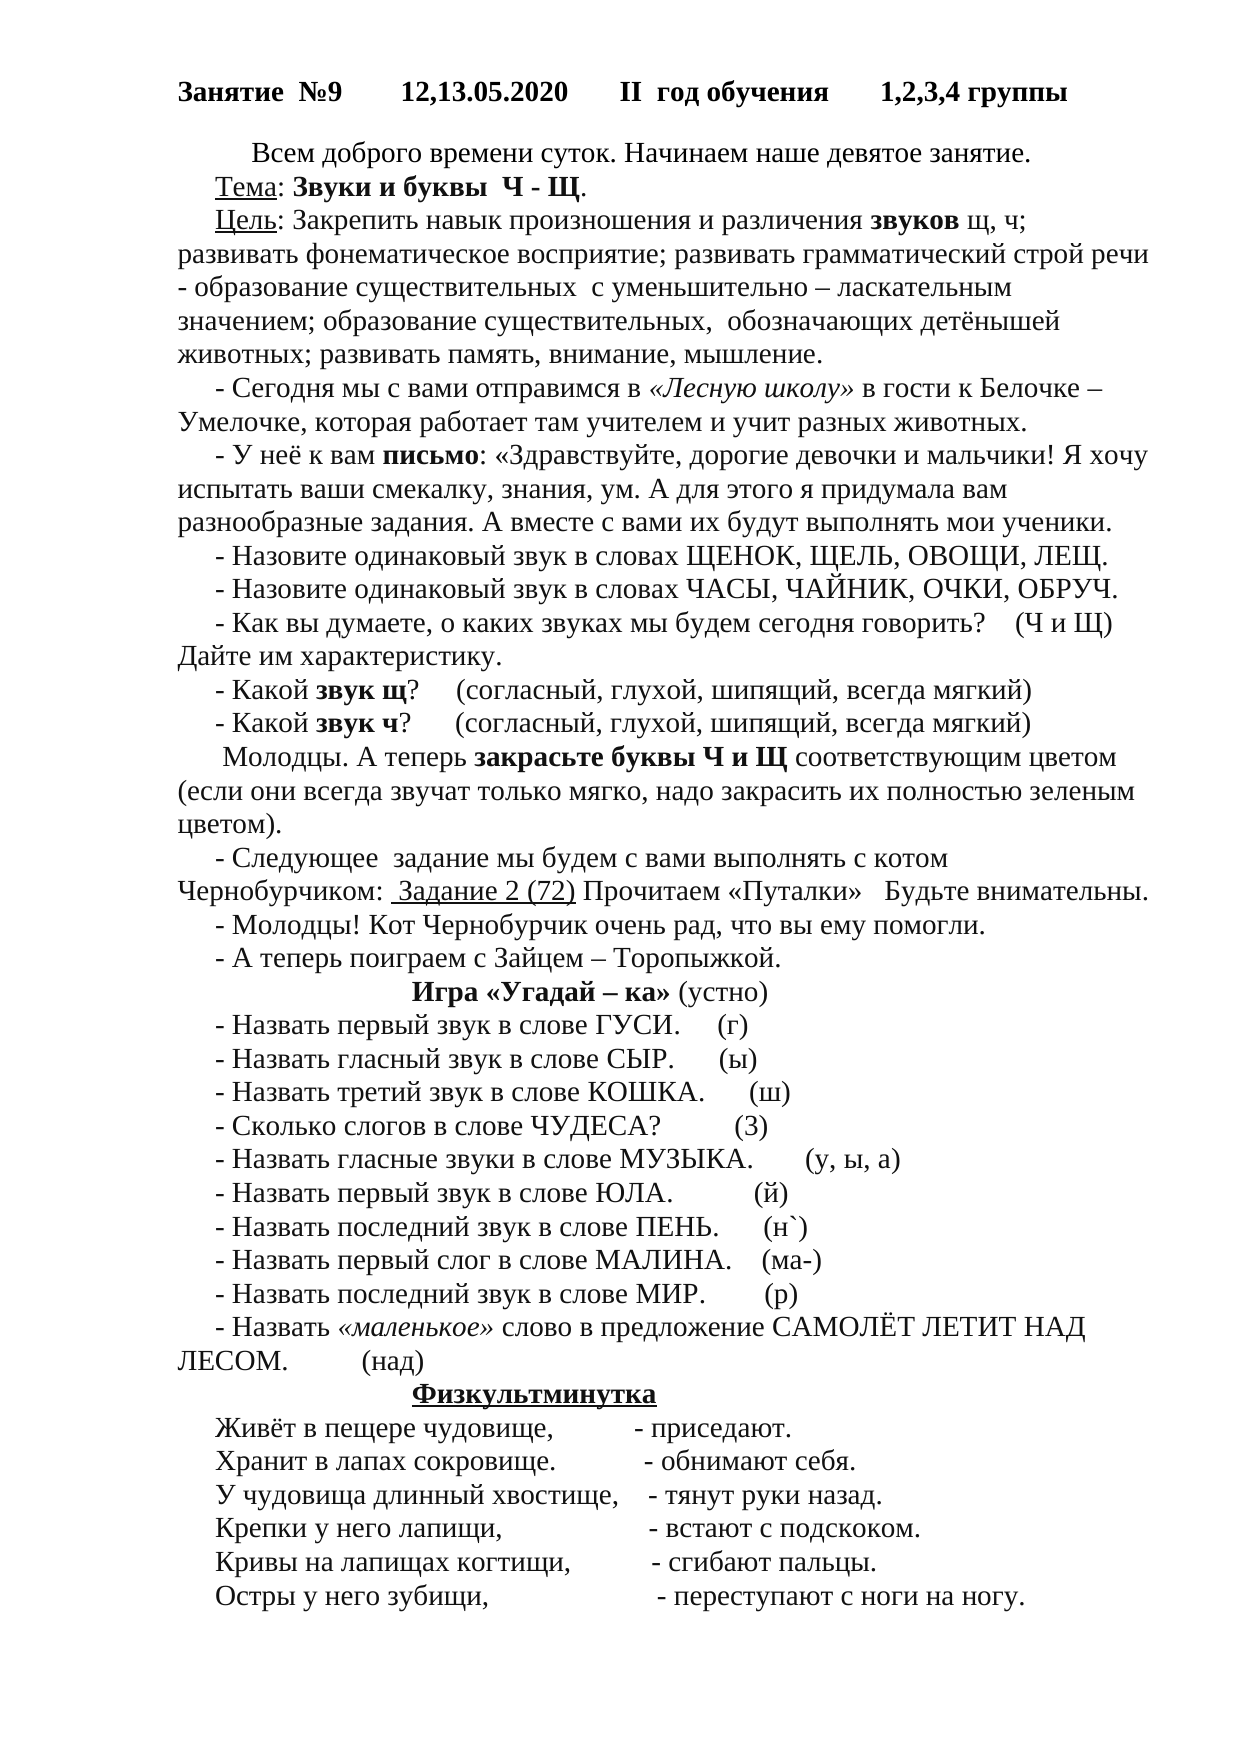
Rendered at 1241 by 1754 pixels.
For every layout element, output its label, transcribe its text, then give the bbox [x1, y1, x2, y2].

text Физкультминутка [177, 1376, 1152, 1410]
text - Назовите одинаковый звук в словах ЧАСЫ, ЧАЙНИК, ОЧКИ, ОБРУЧ. [177, 571, 1152, 605]
text - Назвать первый звук в слове ГУСИ. (г) [177, 1007, 1152, 1041]
text Игра «Угадай – ка» (устно) [177, 974, 1152, 1007]
text - Назвать первый слог в слове МАЛИНА. (ма-) [177, 1242, 1152, 1276]
text - Назвать третий звук в слове КОШКА. (ш) [177, 1074, 1152, 1108]
text Остры у него зубищи, - переступают с ноги на ногу. [177, 1578, 1152, 1611]
text - А теперь поиграем с Зайцем – Торопыжкой. [177, 940, 1152, 974]
text - Назовите одинаковый звук в словах ЩЕНОК, ЩЕЛЬ, ОВОЩИ, ЛЕЩ. [177, 538, 1152, 571]
text Занятие №9 12,13.05.2020 II год обучения 1,2,3,4 группы [177, 74, 1152, 107]
text Живёт в пещере чудовище, - приседают. [177, 1410, 1152, 1443]
text - Сколько слогов в слове ЧУДЕСА? (3) [177, 1108, 1152, 1142]
text Цель: Закрепить навык произношения и различения звуков щ, ч; развивать фонематическое восприятие; развивать грамматический строй речи - образование существительных с уменьшительно – ласкательным значением; образование существительных, обозначающих детёнышей животных; развивать память, внимание, мышление. [177, 202, 1152, 370]
text - Сегодня мы с вами отправимся в «Лесную школу» в гости к Белочке – Умелочке, которая работает там учителем и учит разных животных. [177, 370, 1152, 437]
text Всем доброго времени суток. Начинаем наше девятое занятие. [177, 135, 1152, 169]
text У чудовища длинный хвостище, - тянут руки назад. [177, 1477, 1152, 1511]
text - Назвать «маленькое» слово в предложение САМОЛЁТ ЛЕТИТ НАД ЛЕСОМ. (над) [177, 1309, 1152, 1376]
text Крепки у него лапищи, - встают с подскоком. [177, 1511, 1152, 1544]
text - Назвать первый звук в слове ЮЛА. (й) [177, 1175, 1152, 1209]
text - Молодцы! Кот Чернобурчик очень рад, что вы ему помогли. [177, 907, 1152, 940]
text Тема: Звуки и буквы Ч - Щ. [177, 169, 1152, 202]
text - Какой звук ч? (согласный, глухой, шипящий, всегда мягкий) [177, 706, 1152, 739]
text Хранит в лапах сокровище. - обнимают себя. [177, 1443, 1152, 1477]
text - Назвать последний звук в слове ПЕНЬ. (н`) [177, 1209, 1152, 1242]
text - Назвать гласные звуки в слове МУЗЫКА. (у, ы, а) [177, 1142, 1152, 1175]
text - У неё к вам письмо: «Здравствуйте, дорогие девочки и мальчики! Я хочу испытать ваши смекалку, знания, ум. А для этого я придумала вам разнообразные задания. А вместе с вами их будут выполнять мои ученики. [177, 437, 1152, 538]
text Молодцы. А теперь закрасьте буквы Ч и Щ соответствующим цветом (если они всегда звучат только мягко, надо закрасить их полностью зеленым цветом). [177, 739, 1152, 840]
text - Как вы думаете, о каких звуках мы будем сегодня говорить? (Ч и Щ) Дайте им характеристику. [177, 605, 1152, 672]
text - Какой звук щ? (согласный, глухой, шипящий, всегда мягкий) [177, 672, 1152, 706]
text - Назвать гласный звук в слове СЫР. (ы) [177, 1041, 1152, 1074]
text - Назвать последний звук в слове МИР. (р) [177, 1276, 1152, 1309]
text - Следующее задание мы будем с вами выполнять с котом Чернобурчиком: Задание 2 (72) Прочитаем «Путалки» Будьте внимательны. [177, 840, 1152, 907]
text Кривы на лапищах когтищи, - сгибают пальцы. [177, 1544, 1152, 1578]
